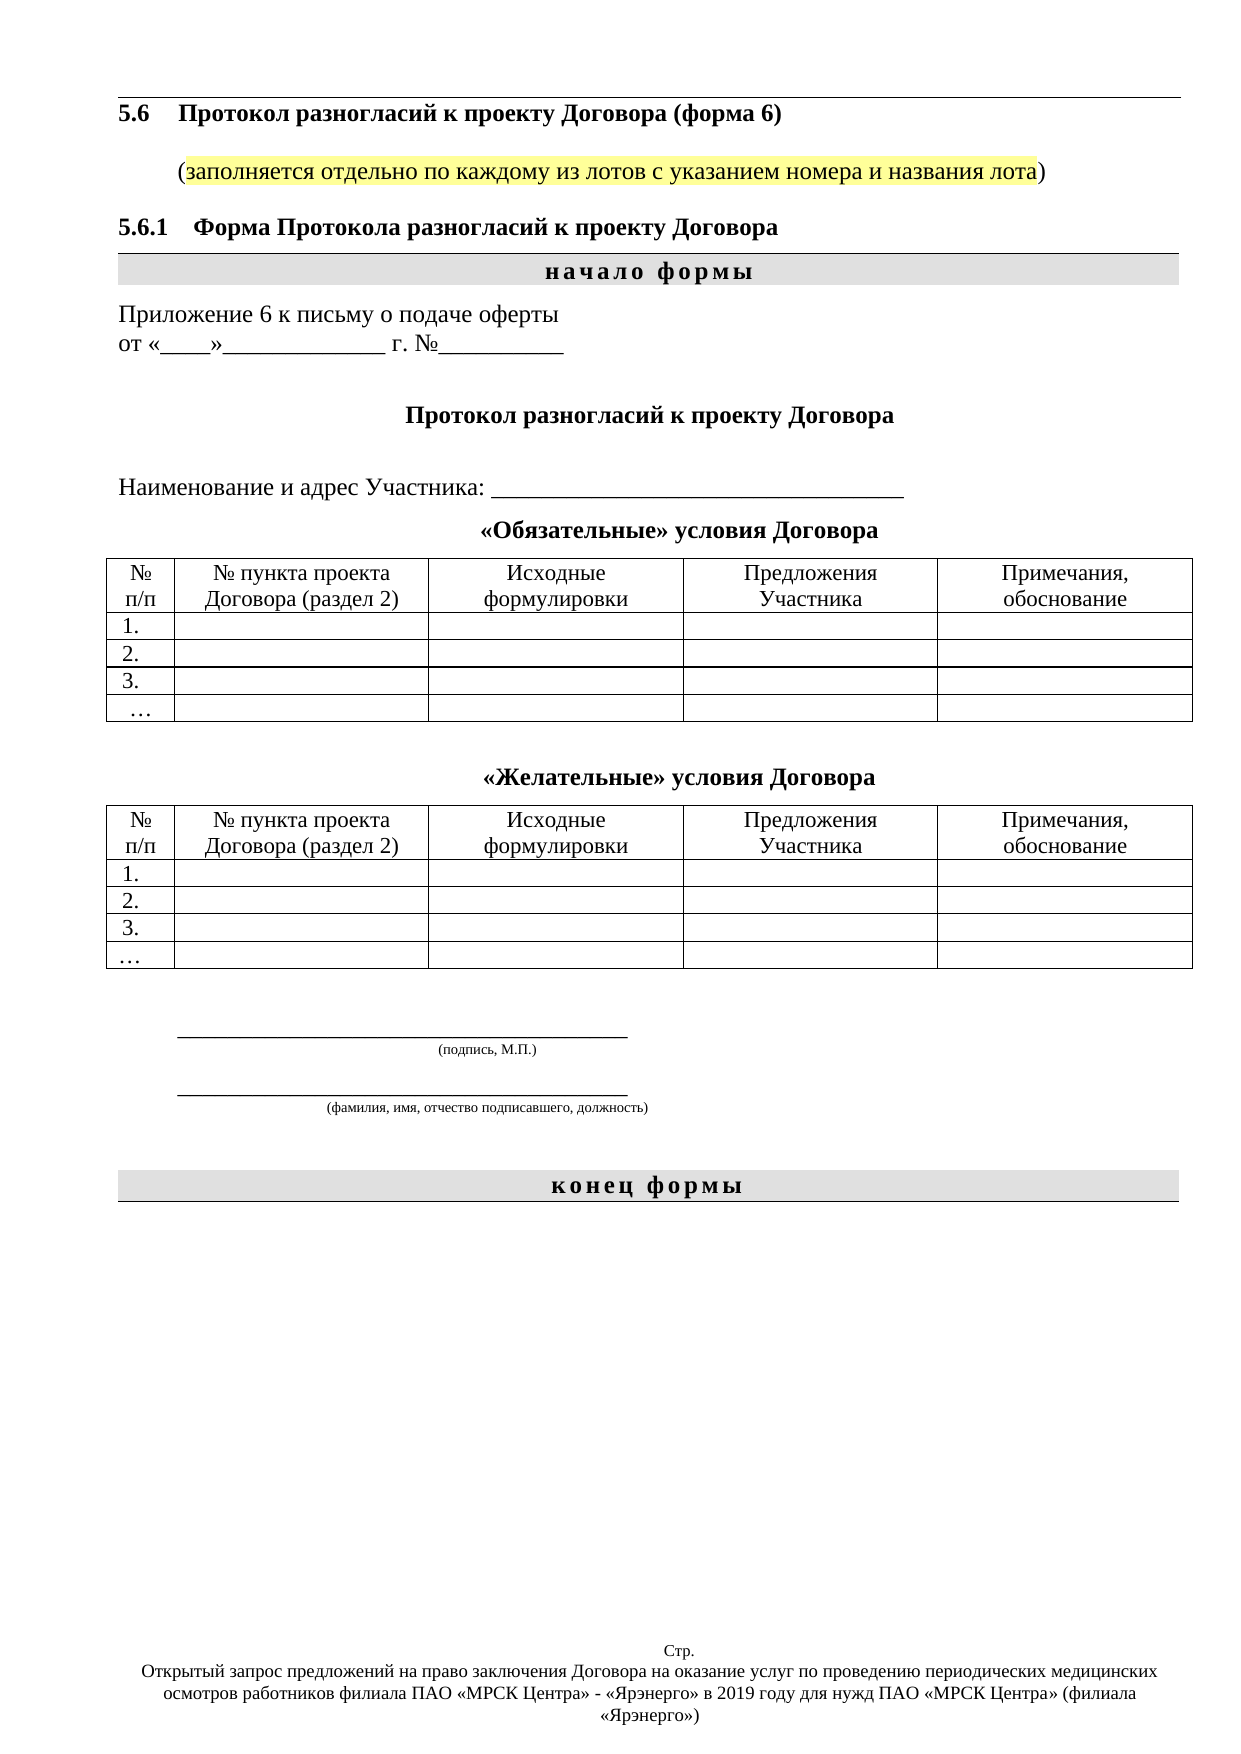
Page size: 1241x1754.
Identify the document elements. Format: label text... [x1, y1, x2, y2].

text ____________________________________ [118, 1012, 1181, 1041]
table_header № п/п [107, 806, 174, 858]
table_cell [938, 695, 1192, 721]
table_cell [175, 668, 428, 694]
table_cell [684, 668, 937, 694]
subtitle Протокол разногласий к проекту Договора (форма 6) [118, 98, 1181, 127]
table_cell [684, 613, 937, 639]
table_cell [938, 613, 1192, 639]
table_cell [938, 914, 1192, 941]
table_header Исходные формулировки [429, 806, 683, 858]
table_cell [429, 860, 683, 886]
table_header Предложения Участника [684, 559, 937, 612]
table_cell [684, 942, 937, 968]
table_cell [107, 613, 174, 639]
text Приложение 6 к письму о подаче оферты от «____»_____________ г. №__________ [118, 299, 1181, 357]
table_cell [684, 914, 937, 941]
table_cell [175, 860, 428, 886]
table_cell [107, 668, 174, 694]
text Наименование и адрес Участника: _________________________________ [118, 472, 1181, 500]
table_cell [429, 640, 683, 666]
text Протокол разногласий к проекту Договора [118, 400, 1181, 428]
text ____________________________________ [118, 1070, 1181, 1098]
table_cell [684, 695, 937, 721]
table_cell [429, 887, 683, 913]
table_cell … [107, 942, 174, 968]
table_cell [175, 887, 428, 913]
table_cell [938, 887, 1192, 913]
table_cell [429, 942, 683, 968]
table_cell [429, 695, 683, 721]
table_cell [938, 942, 1192, 968]
table_cell [684, 640, 937, 666]
text «Обязательные» условия Договора [118, 515, 1181, 543]
table_header Примечания, обоснование [938, 559, 1192, 612]
table_cell [429, 914, 683, 941]
table_header Примечания, обоснование [938, 806, 1192, 858]
text (подпись, М.П.) [118, 1041, 797, 1070]
table_cell [175, 914, 428, 941]
table_cell [938, 640, 1192, 666]
text (фамилия, имя, отчество подписавшего, должность) [118, 1098, 797, 1127]
subtitle Форма Протокола разногласий к проекту Договора [118, 212, 1181, 240]
table_cell [107, 860, 174, 886]
table_cell [429, 668, 683, 694]
text «Желательные» условия Договора [118, 762, 1181, 790]
table_cell [684, 860, 937, 886]
table_header Исходные формулировки [429, 559, 683, 612]
table_cell [175, 640, 428, 666]
table_cell [107, 914, 174, 941]
text конец формы [118, 1170, 1179, 1201]
table_header № пункта проекта Договора (раздел 2) [175, 806, 428, 858]
table_cell … [107, 695, 174, 721]
table_cell [175, 613, 428, 639]
table_cell [684, 887, 937, 913]
table_cell [175, 942, 428, 968]
table_header № п/п [107, 559, 174, 612]
table_cell [429, 613, 683, 639]
text начало формы [118, 254, 1179, 285]
table_cell [107, 887, 174, 913]
table_cell [107, 640, 174, 666]
table_cell [175, 695, 428, 721]
table_header № пункта проекта Договора (раздел 2) [175, 559, 428, 612]
table_cell [938, 668, 1192, 694]
table_header Предложения Участника [684, 806, 937, 858]
table_cell [938, 860, 1192, 886]
